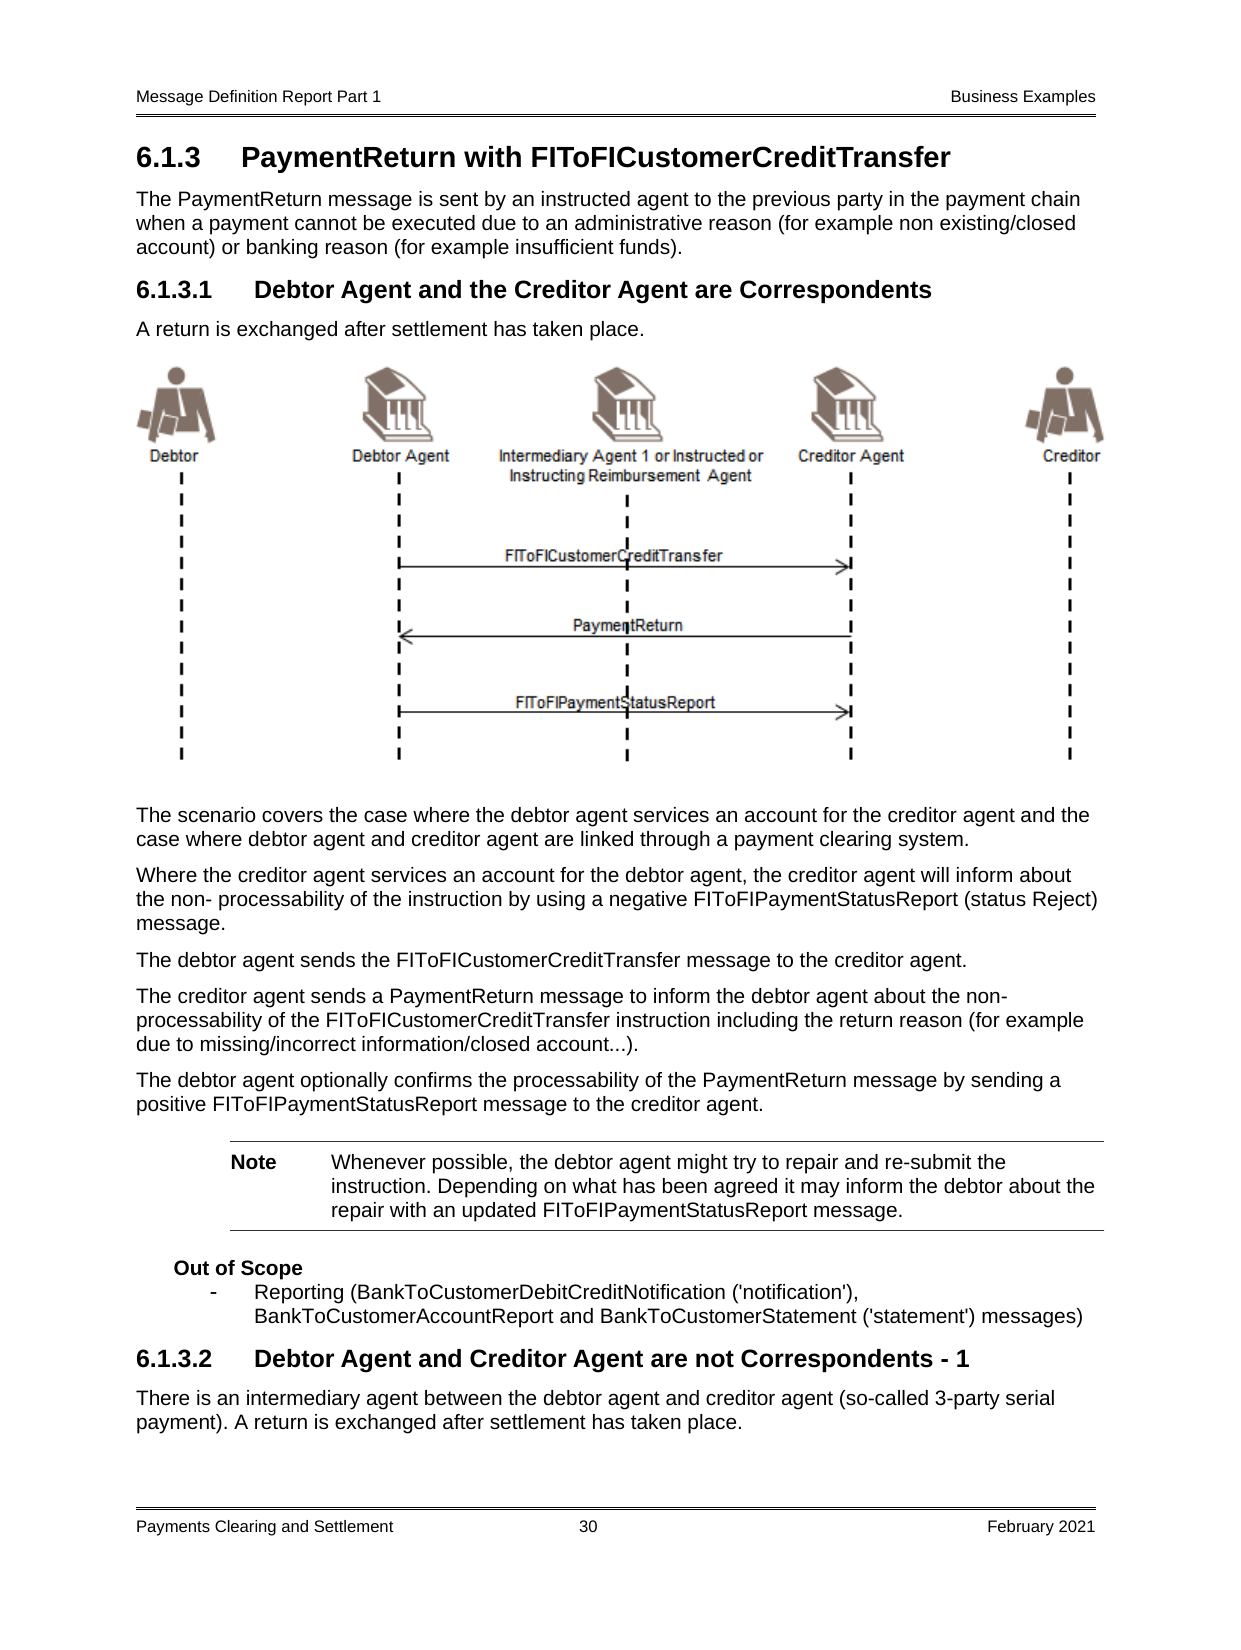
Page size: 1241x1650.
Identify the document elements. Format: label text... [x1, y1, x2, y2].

text Out of Scope [173, 1256, 1104, 1280]
subtitle Debtor Agent and the Creditor Agent are Correspondents [136, 275, 1104, 304]
text The debtor agent sends the FIToFICustomerCreditTransfer message to the creditor agent. [136, 947, 1104, 971]
text There is an intermediary agent between the debtor agent and creditor agent (so-called 3-party serial payment). A return is exchanged after settlement has taken place. [136, 1386, 1104, 1433]
text Whenever possible, the debtor agent might try to repair and re-submit the instruction. Depending on what has been agreed it may inform the debtor about the repair with an updated FIToFIPaymentStatusReport message. [230, 1142, 1104, 1230]
text Where the creditor agent services an account for the debtor agent, the creditor agent will inform about the non- processability of the instruction by using a negative FIToFIPaymentStatusReport (status Reject) message. [136, 863, 1104, 935]
subtitle Debtor Agent and Creditor Agent are not Correspondents - 1 [136, 1344, 1104, 1373]
text The creditor agent sends a PaymentReturn message to inform the debtor agent about the non-processability of the FIToFICustomerCreditTransfer instruction including the return reason (for example due to missing/incorrect information/closed account...). [136, 984, 1104, 1056]
text The PaymentReturn message is sent by an instructed agent to the previous party in the payment chain when a payment cannot be executed due to an administrative reason (for example non existing/closed account) or banking reason (for example insufficient funds). [136, 187, 1104, 258]
text A return is exchanged after settlement has taken place. [136, 316, 1104, 340]
text The scenario covers the case where the debtor agent services an account for the creditor agent and the case where debtor agent and creditor agent are linked through a payment clearing system. [136, 803, 1104, 851]
list Reporting (BankToCustomerDebitCreditNotification ('notification'), BankToCustomerAccountReport and BankToCustomerStatement ('statement') messages) [210, 1280, 1104, 1328]
picture [135, 365, 1105, 766]
subtitle PaymentReturn with FIToFICustomerCreditTransfer [136, 141, 1104, 174]
text The debtor agent optionally confirms the processability of the PaymentReturn message by sending a positive FIToFIPaymentStatusReport message to the creditor agent. [136, 1068, 1104, 1116]
